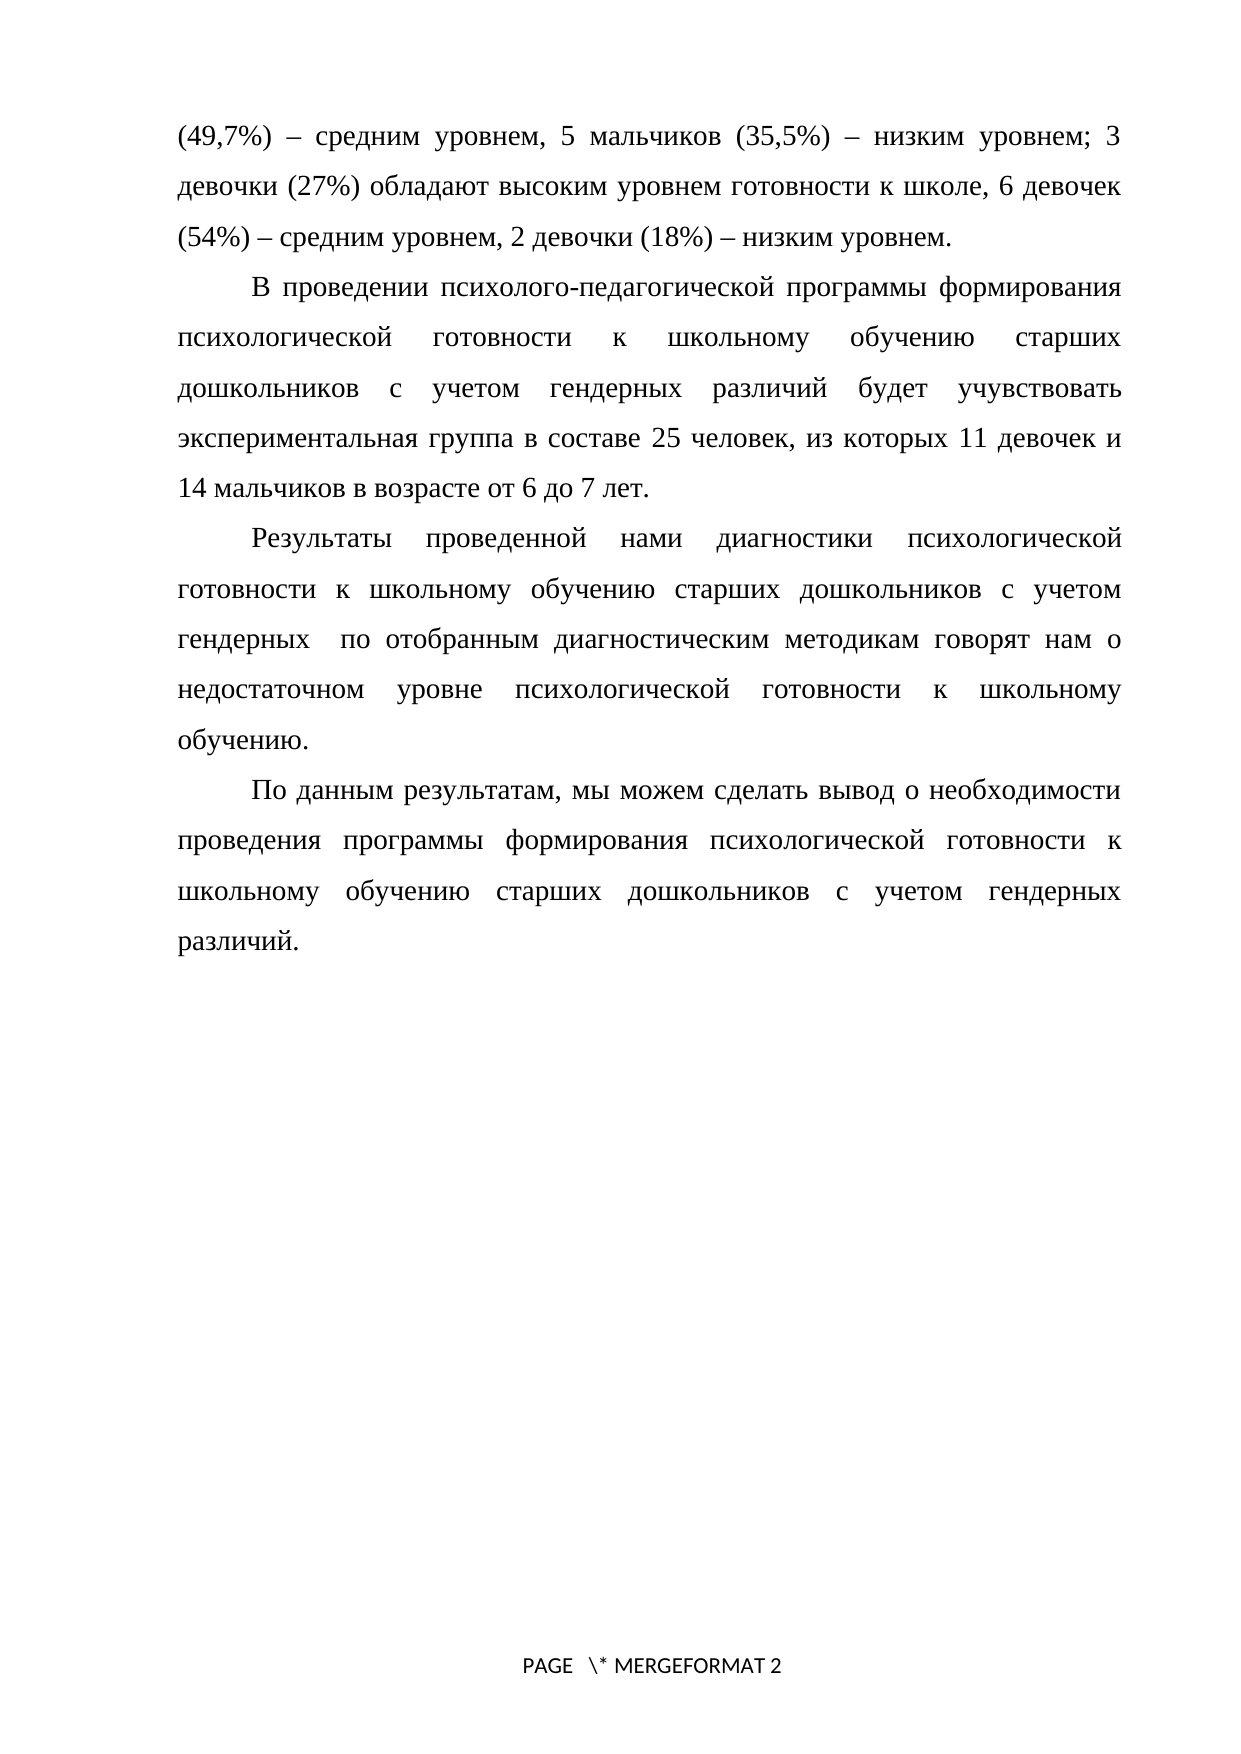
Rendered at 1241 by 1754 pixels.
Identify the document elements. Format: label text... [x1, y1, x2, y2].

text По данным результатам, мы можем сделать вывод о необходимости проведения программы формирования психологической готовности к школьному обучению старших дошкольников с учетом гендерных различий. [177, 772, 1122, 957]
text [177, 118, 1122, 252]
text В проведении психолого-педагогической программы формирования психологической готовности к школьному обучению старших дошкольников с учетом гендерных различий будет учувствовать экспериментальная группа в составе 25 человек, из которых 11 девочек и 14 мальчиков в возрасте от 6 до 7 лет. [177, 269, 1122, 504]
text Результаты проведенной нами диагностики психологической готовности к школьному обучению старших дошкольников с учетом гендерных по отобранным диагностическим методикам говорят нам о недостаточном уровне психологической готовности к школьному обучению. [177, 521, 1122, 755]
